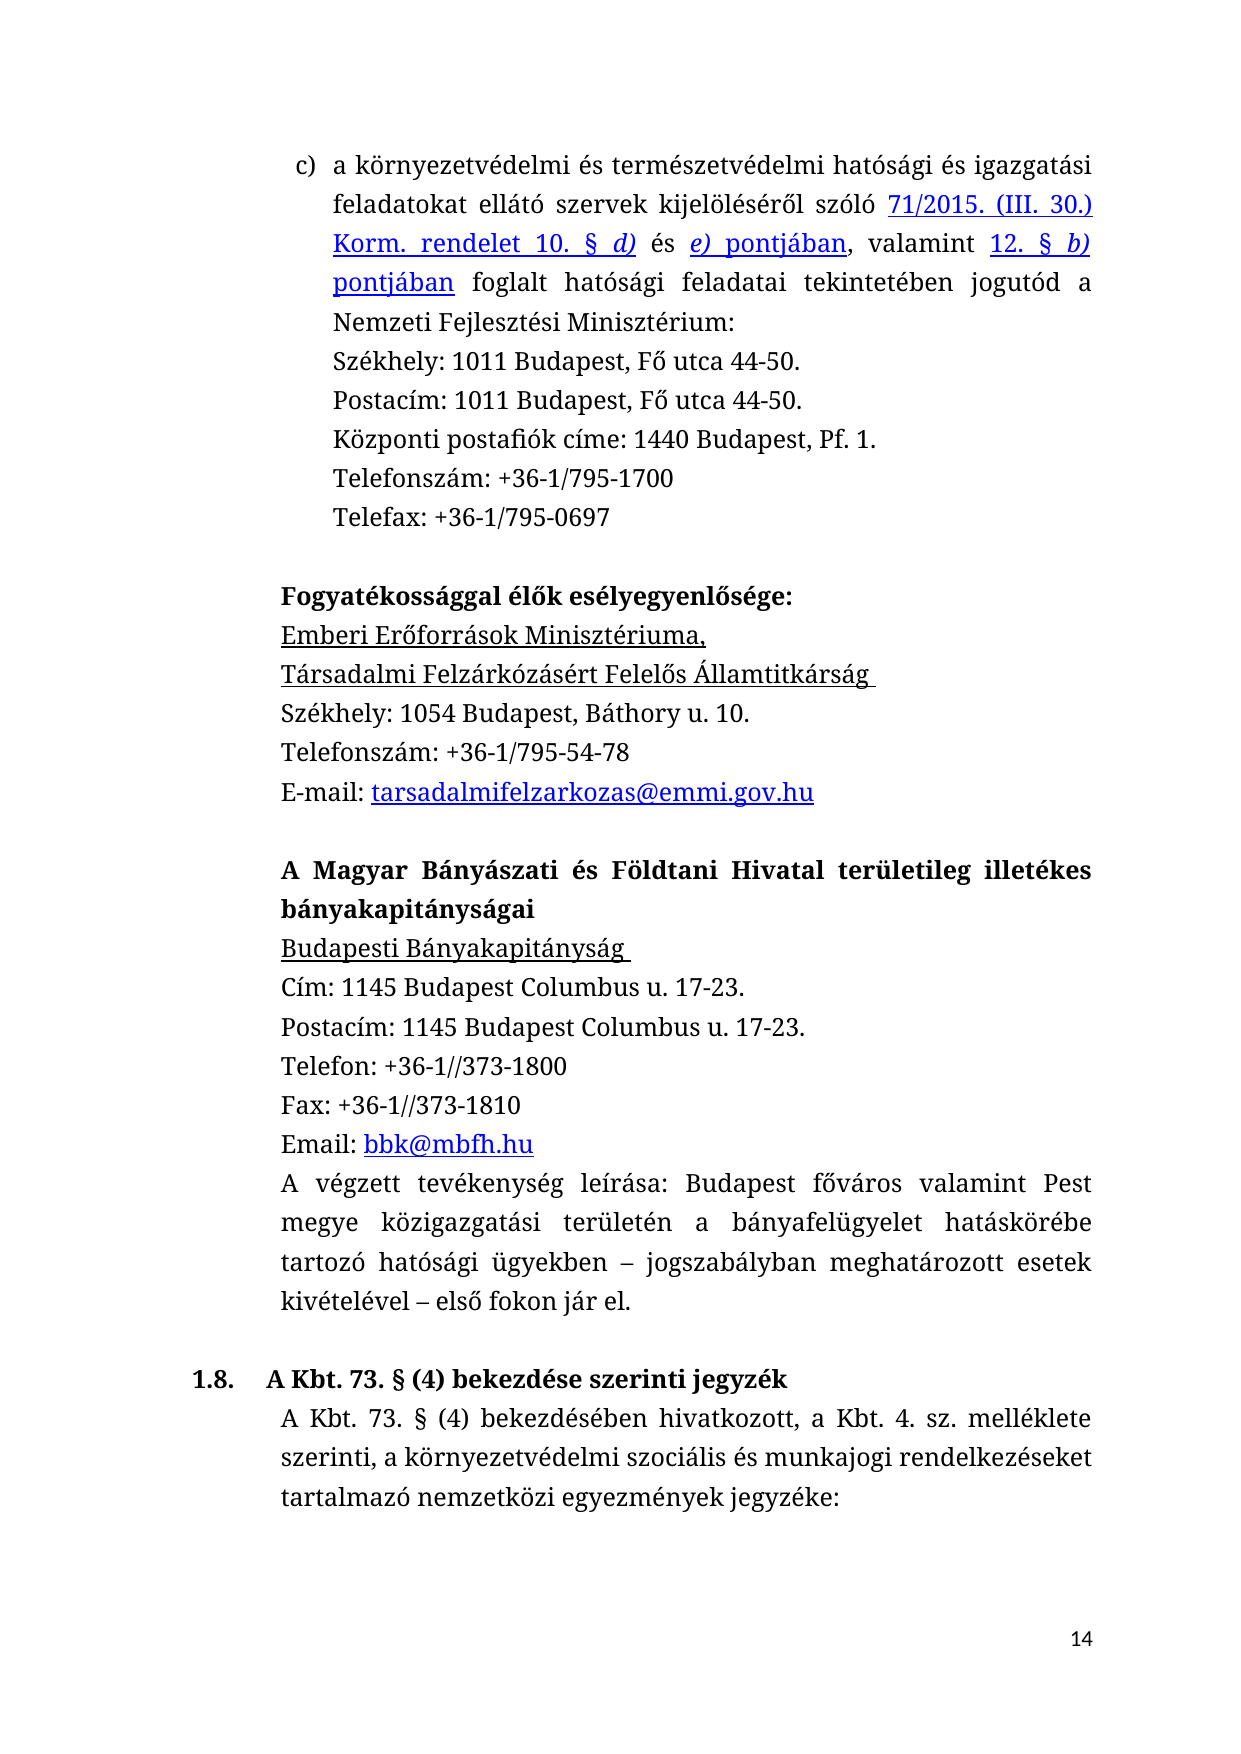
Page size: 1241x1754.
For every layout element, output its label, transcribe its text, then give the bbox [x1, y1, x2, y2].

text E-mail: tarsadalmifelzarkozas@emmi.gov.hu [281, 774, 1093, 808]
text Email: bbk@mbfh.hu [281, 1127, 1093, 1161]
text Székhely: 1054 Budapest, Báthory u. 10. [281, 696, 1093, 730]
text Fax: +36-1//373-1810 [281, 1088, 1093, 1122]
text Cím: 1145 Budapest Columbus u. 17-23. [281, 970, 1093, 1004]
text Postacím: 1145 Budapest Columbus u. 17-23. [281, 1009, 1093, 1043]
text Postacím: 1011 Budapest, Fő utca 44-50. [333, 383, 1093, 417]
text Telefonszám: +36-1/795-54-78 [281, 735, 1093, 769]
text Társadalmi Felzárkózásért Felelős Államtitkárság [281, 657, 1093, 691]
text Telefonszám: +36-1/795-1700 [333, 461, 1093, 495]
text A Kbt. 73. § (4) bekezdésében hivatkozott, a Kbt. 4. sz. melléklete szerinti, a környezetvédelmi szociális és munkajogi rendelkezéseket tartalmazó nemzetközi egyezmények jegyzéke: [281, 1401, 1093, 1513]
list a környezetvédelmi és természetvédelmi hatósági és igazgatási feladatokat ellátó szervek kijelöléséről szóló 71/2015. (III. 30.) Korm. rendelet 10. § d) és e) pontjában, valamint 12. § b) pontjában foglalt hatósági feladatai tekintetében jogutód a Nemzeti Fejlesztési Minisztérium: [295, 148, 1093, 338]
text Emberi Erőforrások Minisztériuma, [281, 618, 1093, 652]
text A Magyar Bányászati és Földtani Hivatal területileg illetékes bányakapitányságai [281, 853, 1093, 926]
subtitle A Kbt. 73. § (4) bekezdése szerinti jegyzék [192, 1362, 1093, 1396]
text Budapesti Bányakapitányság [281, 931, 1093, 965]
text A végzett tevékenység leírása: Budapest főváros valamint Pest megye közigazgatási területén a bányafelügyelet hatáskörébe tartozó hatósági ügyekben – jogszabályban meghatározott esetek kivételével – első fokon jár el. [281, 1166, 1093, 1317]
text Székhely: 1011 Budapest, Fő utca 44-50. [333, 343, 1093, 377]
text Fogyatékossággal élők esélyegyenlősége: [281, 578, 1093, 612]
text Központi postafiók címe: 1440 Budapest, Pf. 1. [333, 422, 1093, 456]
text Telefon: +36-1//373-1800 [281, 1048, 1093, 1082]
text Telefax: +36-1/795-0697 [333, 500, 1093, 534]
